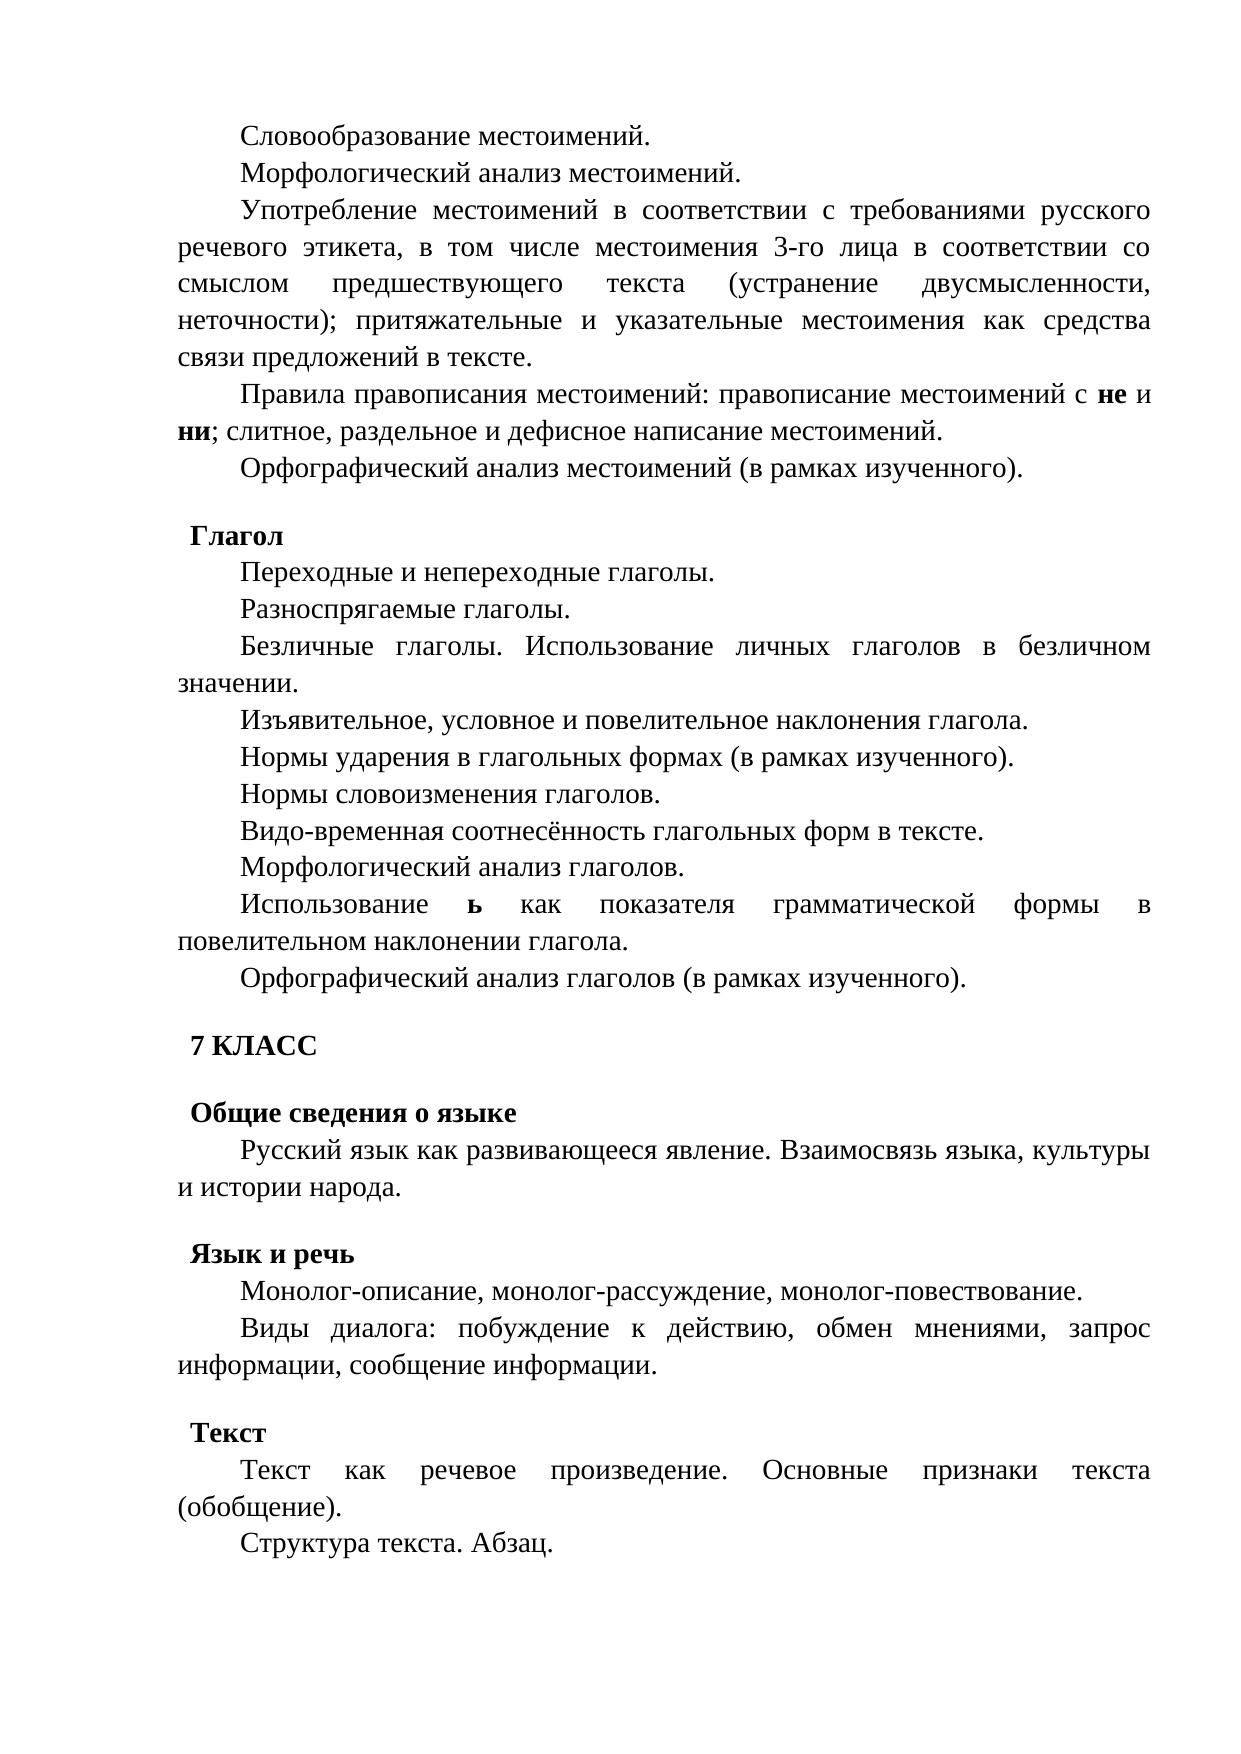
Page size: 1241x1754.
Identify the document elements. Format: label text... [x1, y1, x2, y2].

text Видо-временная соотнесённость глагольных форм в тексте. [177, 813, 1152, 846]
text Использование ь как показателя грамматической формы в повелительном наклонении глагола. [177, 886, 1152, 957]
text Употребление местоимений в соответствии с требованиями русского речевого этикета, в том числе местоимения 3-го лица в соответствии со смыслом предшествующего текста (устранение двусмысленности, неточности); притяжательные и указательные местоимения как средства связи предложений в тексте. [177, 192, 1152, 373]
text Морфологический анализ местоимений. [177, 155, 1152, 188]
text Орфографический анализ местоимений (в рамках изученного). [177, 450, 1152, 483]
text Текст как речевое произведение. Основные признаки текста (обобщение). [177, 1452, 1152, 1522]
text Морфологический анализ глаголов. [177, 849, 1152, 883]
text 7 КЛАСС [190, 1028, 1152, 1061]
text Разноспрягаемые глаголы. [177, 591, 1152, 625]
text Нормы словоизменения глаголов. [177, 776, 1152, 809]
text Текст [190, 1415, 1152, 1448]
text Общие сведения о языке [190, 1095, 1152, 1129]
text Безличные глаголы. Использование личных глаголов в безличном значении. [177, 628, 1152, 699]
text Русский язык как развивающееся явление. Взаимосвязь языка, культуры и истории народа. [177, 1132, 1152, 1203]
text Язык и речь [190, 1237, 1152, 1270]
text Структура текста. Абзац. [177, 1526, 1152, 1559]
text Словообразование местоимений. [177, 118, 1152, 152]
text Правила правописания местоимений: правописание местоимений с не и ни; слитное, раздельное и дефисное написание местоимений. [177, 376, 1152, 447]
text Переходные и непереходные глаголы. [177, 554, 1152, 588]
text Изъявительное, условное и повелительное наклонения глагола. [177, 702, 1152, 736]
text Нормы ударения в глагольных формах (в рамках изученного). [177, 739, 1152, 772]
text Глагол [190, 518, 1152, 551]
text Орфографический анализ глаголов (в рамках изученного). [177, 960, 1152, 994]
text Виды диалога: побуждение к действию, обмен мнениями, запрос информации, сообщение информации. [177, 1310, 1152, 1381]
text Монолог-описание, монолог-рассуждение, монолог-повествование. [177, 1273, 1152, 1307]
